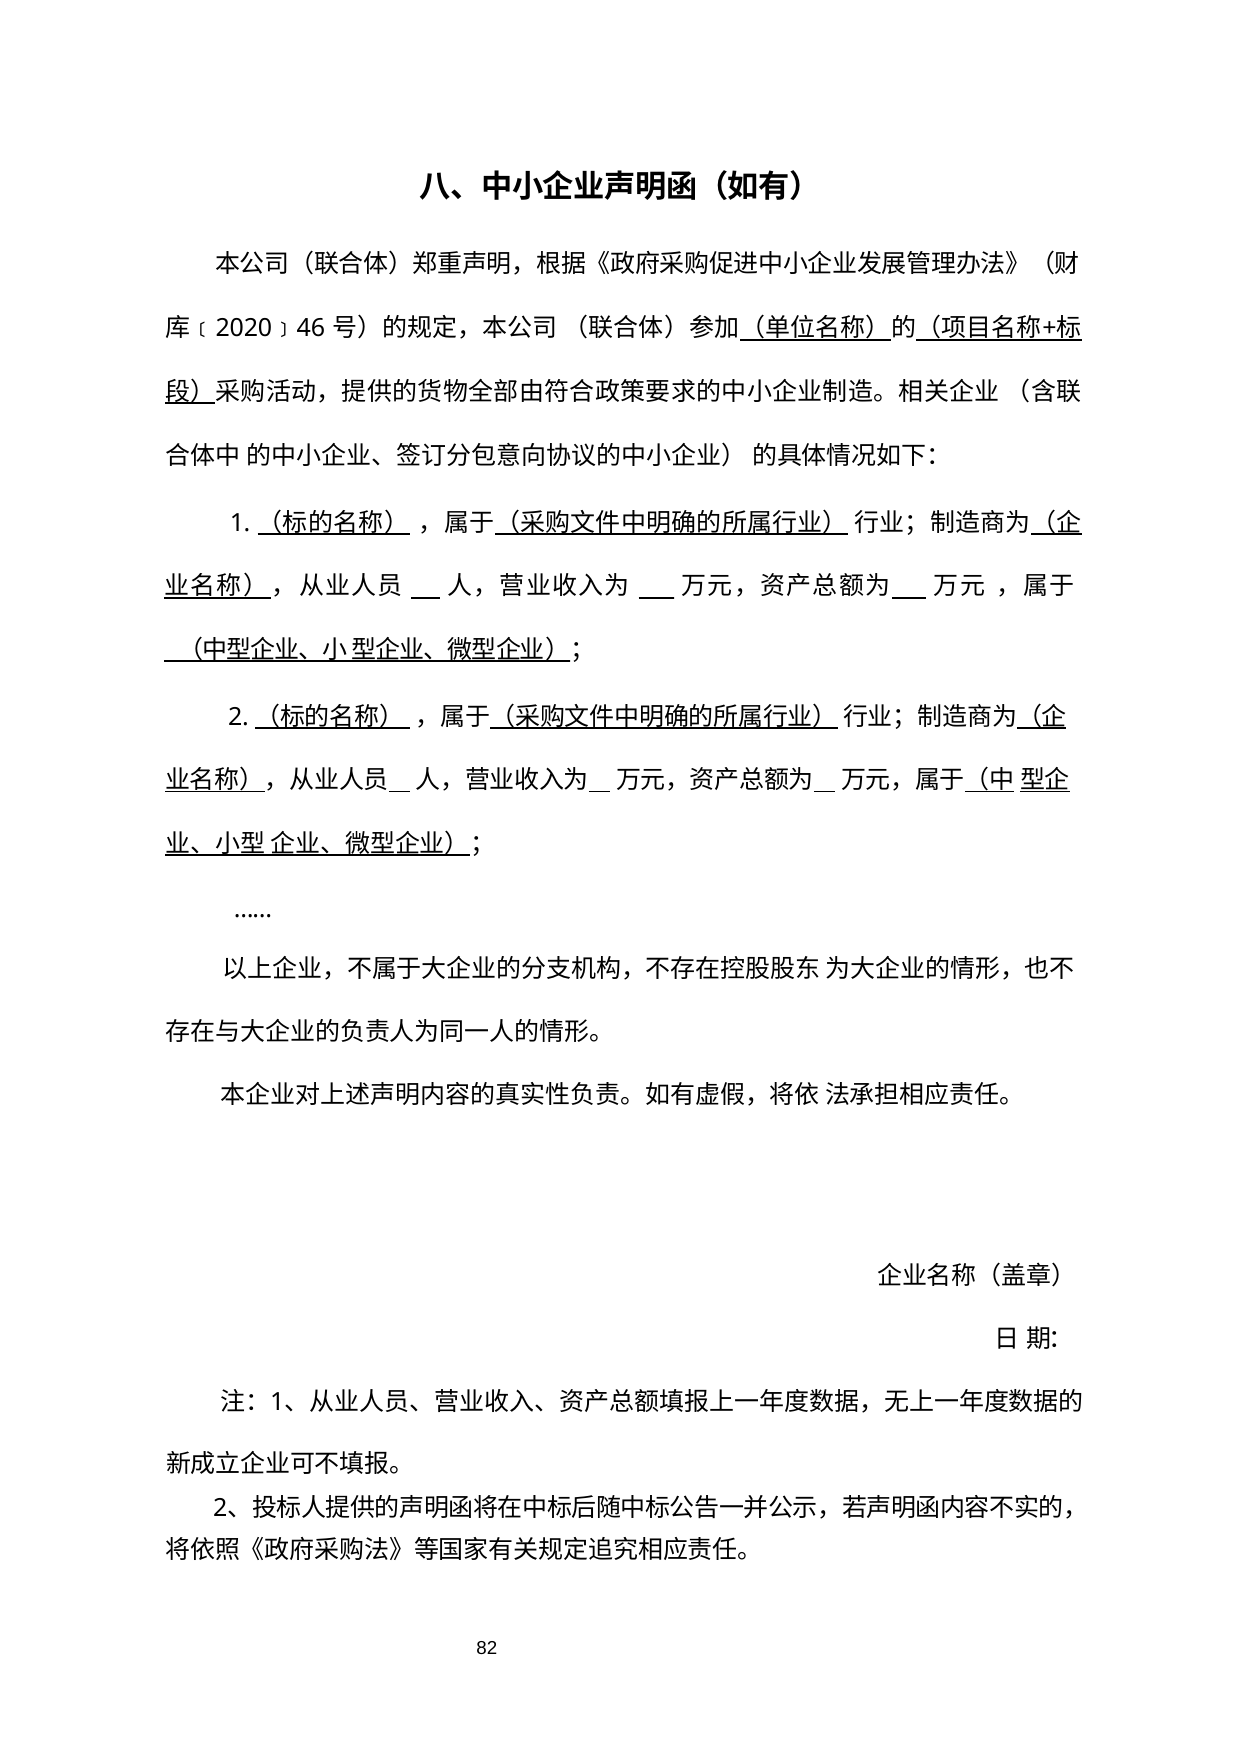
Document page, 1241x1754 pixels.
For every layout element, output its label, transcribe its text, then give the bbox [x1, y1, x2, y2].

text 企业名称（盖章）： 日 期： [858, 1255, 1076, 1354]
text 注：1、从业人员、营业收入、资产总额填报上一年度数据，无上一年度数据的 [220, 1384, 1088, 1417]
text 1. （标的名称） ，属于（采购文件中明确的所属行业） 行业；制造商为（企 业名称），从业人员 人，营业收入为 万元，资产总额为 万元 ，属于 （中型企业、小 型企业、微型企业）； [164, 502, 1082, 665]
text …… [234, 890, 1088, 929]
text 2、投标人提供的声明函将在中标后随中标公告一并公示，若声明函内容不实的， [164, 1490, 1088, 1523]
text 将依照《政府采购法》等国家有关规定追究相应责任。 [165, 1532, 1088, 1565]
text 本企业对上述声明内容的真实性负责。如有虚假，将依 法承担相应责任。 [220, 1077, 1088, 1110]
text 本公司（联合体）郑重声明，根据《政府采购促进中小企业发展管理办法》（财 库﹝2020﹞46 号）的规定，本公司 （联合体）参加（单位名称）的（项目名称+标段）采购活动，提供的货物全部由符合政策要求的中小企业制造。相关企业 （含联合体中 的中小企业、签订分包意向协议的中小企业） 的具体情况如下： [165, 244, 1082, 471]
text 新成立企业可不填报。 [166, 1446, 1088, 1479]
text 2. （标的名称） ，属于（采购文件中明确的所属行业） 行业；制造商为（企 业名称），从业人员 人，营业收入为 万元，资产总额为 万元，属于（中 型企业、小型 企业、微型企业）； [165, 696, 1082, 859]
text 八、中小企业声明函（如有） [419, 165, 1088, 206]
text 以上企业，不属于大企业的分支机构，不存在控股股东 为大企业的情形，也不 存在与大企业的负责人为同一人的情形。 [166, 948, 1082, 1047]
